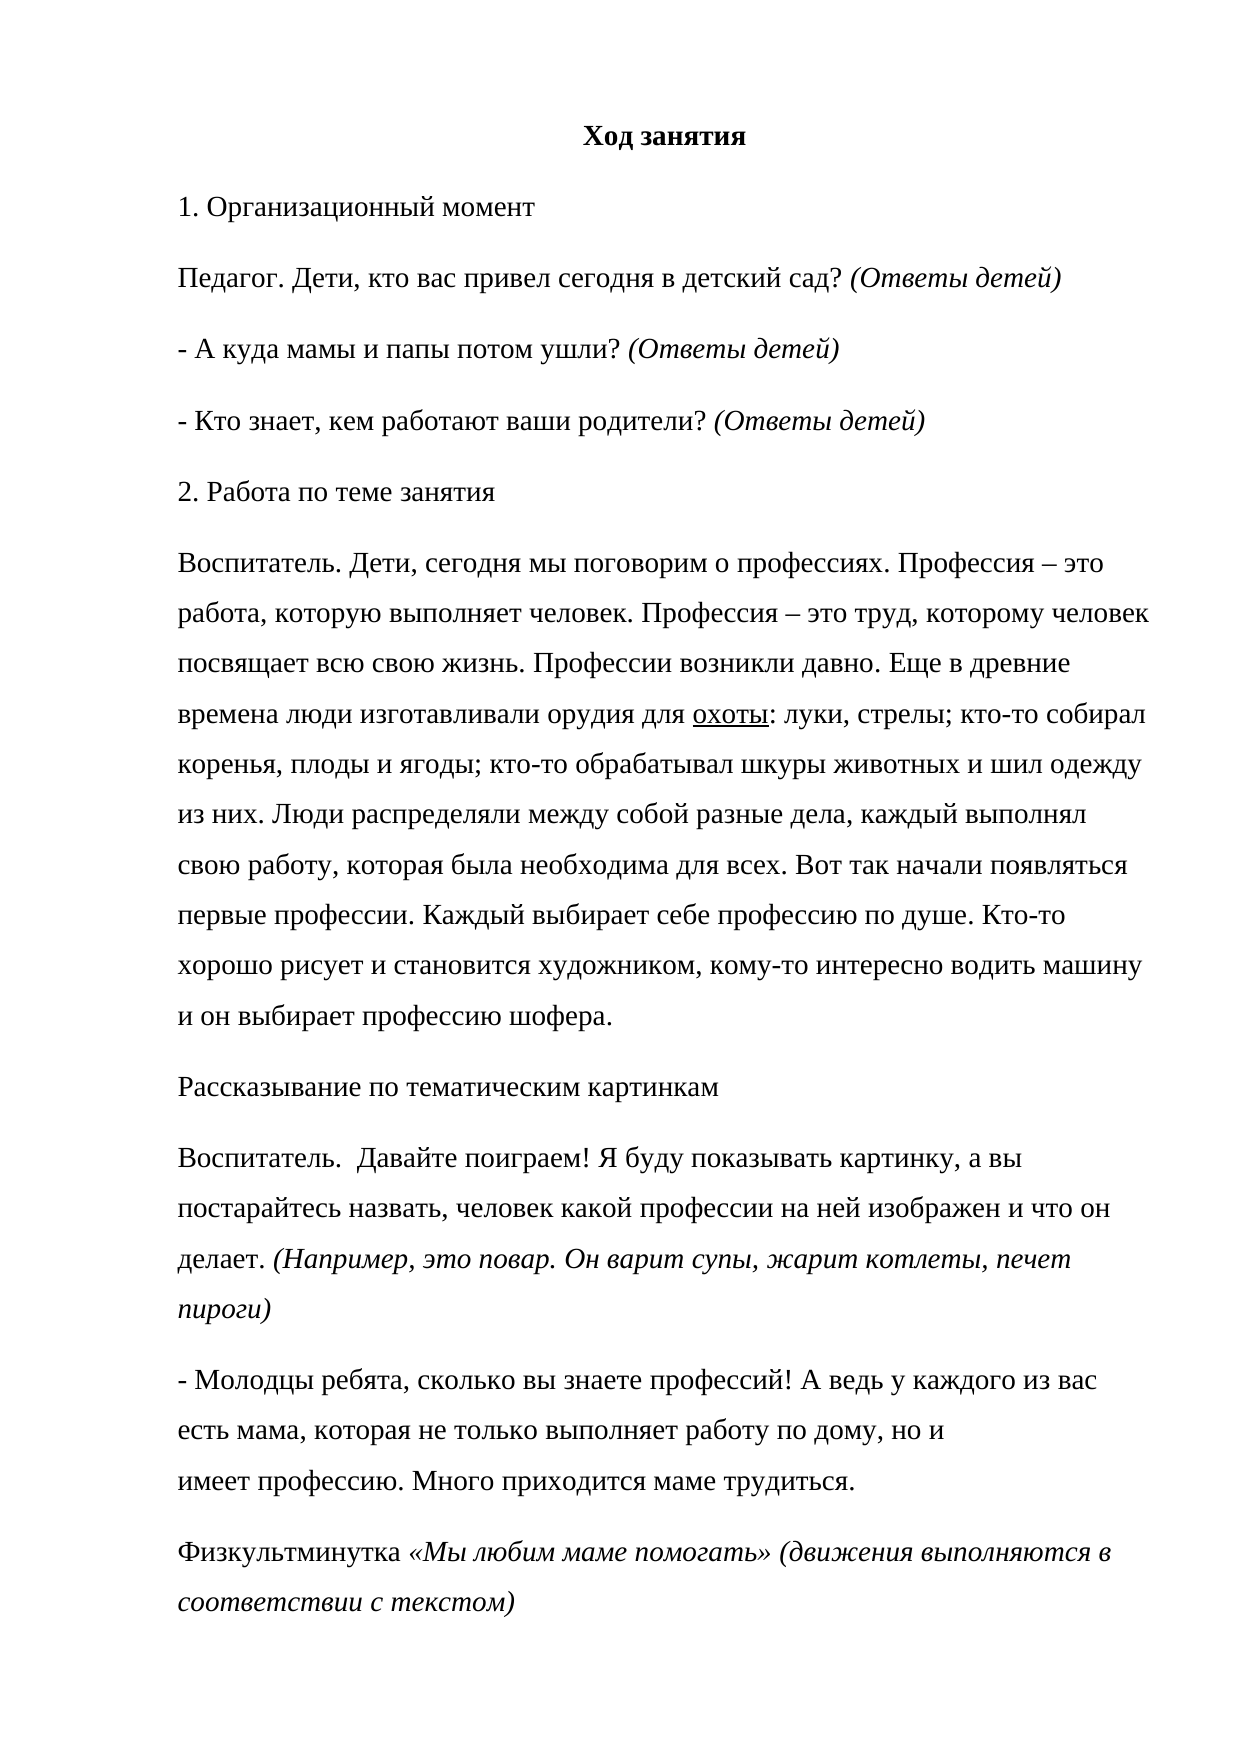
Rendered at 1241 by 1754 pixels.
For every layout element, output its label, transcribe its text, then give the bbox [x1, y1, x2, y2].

text Воспитатель. Дети, сегодня мы поговорим о профессиях. Профессия – это работа, которую выполняет человек. Профессия – это труд, которому человек посвящает всю свою жизнь. Профессии возникли давно. Еще в древние времена люди изготавливали орудия для охоты: луки, стрелы; кто-то собирал коренья, плоды и ягоды; кто-то обрабатывал шкуры животных и шил одежду из них. Люди распределяли между собой разные дела, каждый выполнял свою работу, которая была необходима для всех. Вот так начали появляться первые профессии. Каждый выбирает себе профессию по душе. Кто-то хорошо рисует и становится художником, кому-то интересно водить машину и он выбирает профессию шофера. [177, 545, 1152, 1031]
text Ход занятия [177, 118, 1152, 152]
text Физкультминутка «Мы любим маме помогать» (движения выполняются в соответствии с текстом) [177, 1534, 1152, 1618]
text Педагог. Дети, кто вас привел сегодня в детский сад? (Ответы детей) [177, 260, 1152, 294]
text - А куда мамы и папы потом ушли? (Ответы детей) [177, 332, 1152, 365]
text Воспитатель. Давайте поиграем! Я буду показывать картинку, а вы постарайтесь назвать, человек какой профессии на ней изображен и что он делает. (Например, это повар. Он варит супы, жарит котлеты, печет пироги) [177, 1140, 1152, 1324]
text Рассказывание по тематическим картинкам [177, 1069, 1152, 1102]
text 1. Организационный момент [177, 189, 1152, 223]
text - Кто знает, кем работают ваши родители? (Ответы детей) [177, 403, 1152, 436]
text - Молодцы ребята, сколько вы знаете профессий! А ведь у каждого из вас есть мама, которая не только выполняет работу по дому, но и имеет профессию. Много приходится маме трудиться. [177, 1362, 1152, 1496]
text 2. Работа по теме занятия [177, 474, 1152, 507]
